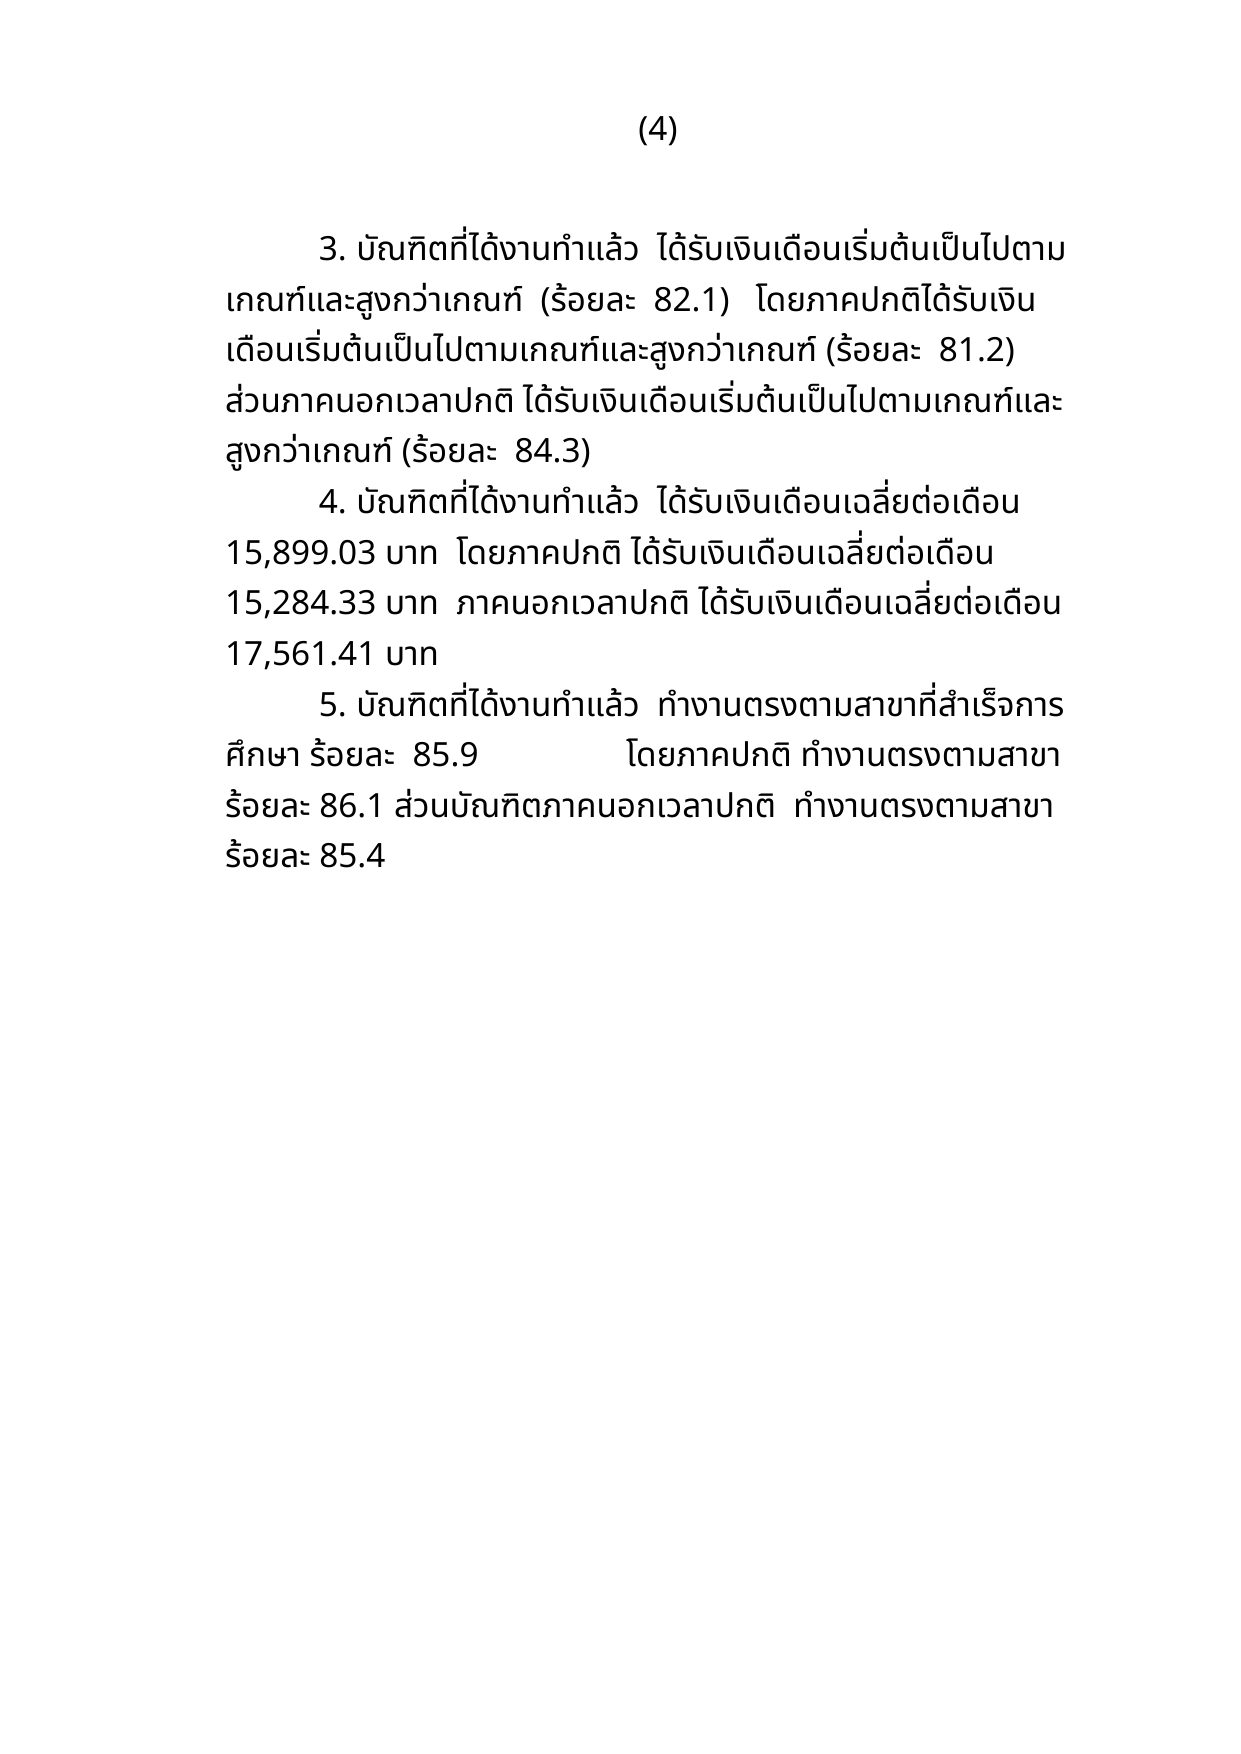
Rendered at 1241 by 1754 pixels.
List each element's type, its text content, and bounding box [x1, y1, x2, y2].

subtitle 5. บัณฑิตที่ได้งานทำแล้ว ทำงานตรงตามสาขาที่สำเร็จการศึกษา ร้อยละ 85.9 โดยภาคปกติ ทำงานตรงตามสาขา ร้อยละ 86.1 ส่วนบัณฑิตภาคนอกเวลาปกติ ทำงานตรงตามสาขา ร้อยละ 85.4 [225, 680, 1090, 883]
subtitle 3. บัณฑิตที่ได้งานทำแล้ว ได้รับเงินเดือนเริ่มต้นเป็นไปตามเกณฑ์และสูงกว่าเกณฑ์ (ร้อยละ 82.1) โดยภาคปกติได้รับเงินเดือนเริ่มต้นเป็นไปตามเกณฑ์และสูงกว่าเกณฑ์ (ร้อยละ 81.2) ส่วนภาคนอกเวลาปกติ ได้รับเงินเดือนเริ่มต้นเป็นไปตามเกณฑ์และสูงกว่าเกณฑ์ (ร้อยละ 84.3) [225, 225, 1090, 478]
subtitle 4. บัณฑิตที่ได้งานทำแล้ว ได้รับเงินเดือนเฉลี่ยต่อเดือน 15,899.03 บาท โดยภาคปกติ ได้รับเงินเดือนเฉลี่ยต่อเดือน 15,284.33 บาท ภาคนอกเวลาปกติ ได้รับเงินเดือนเฉลี่ยต่อเดือน 17,561.41 บาท [225, 478, 1090, 680]
